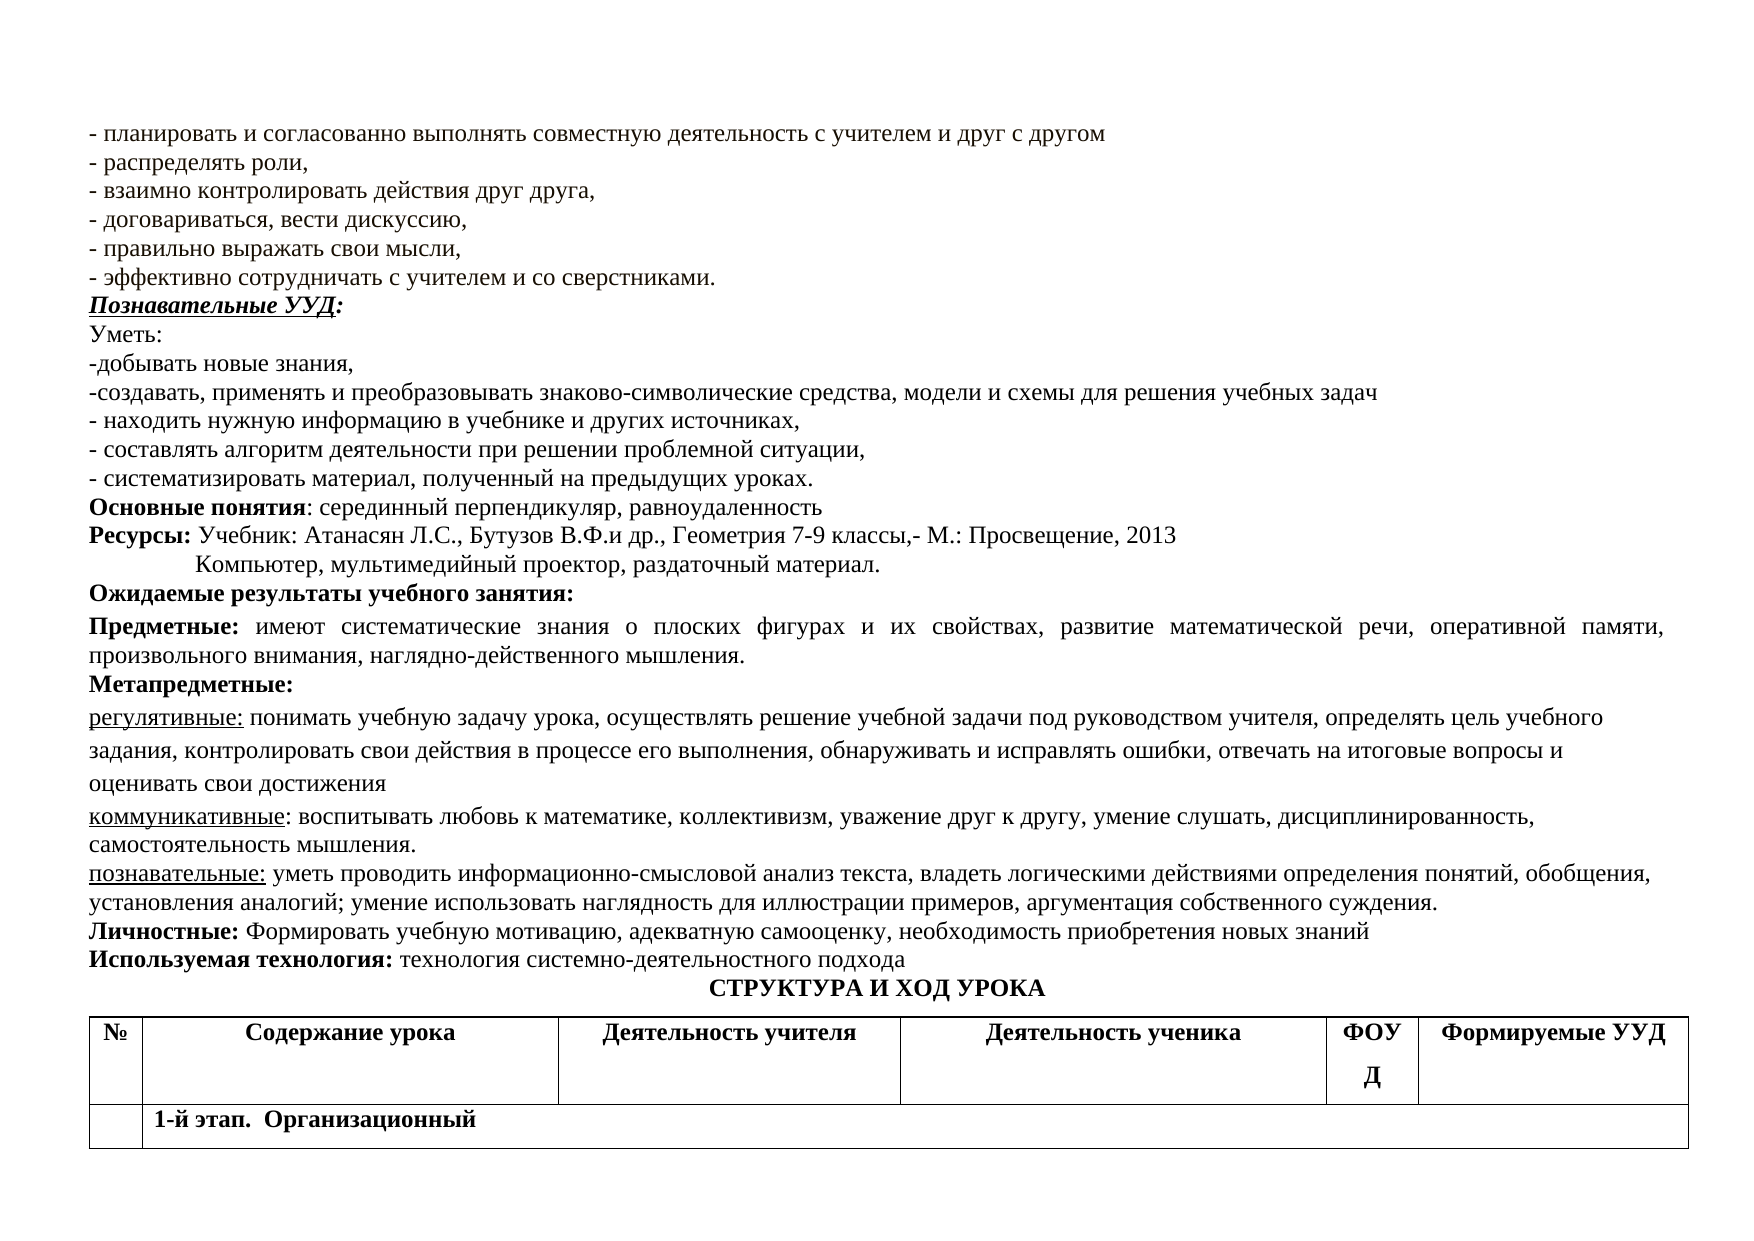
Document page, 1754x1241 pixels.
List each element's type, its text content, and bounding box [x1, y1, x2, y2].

table_header Формируемые УУД [1419, 1018, 1688, 1103]
table_header № [90, 1018, 142, 1103]
text - находить нужную информацию в учебнике и других источниках, [89, 406, 1665, 434]
text - взаимно контролировать действия друг друга, [89, 176, 1665, 204]
text познавательные: уметь проводить информационно-смысловой анализ текста, владеть логическими действиями определения понятий, обобщения, установления аналогий; умение использовать наглядность для иллюстрации примеров, аргументация собственного суждения. [89, 858, 1665, 916]
text Предметные: имеют систематические знания о плоских фигурах и их свойствах, развитие математической речи, оперативной памяти, произвольного внимания, наглядно-действенного мышления. [89, 611, 1665, 669]
text Личностные: Формировать учебную мотивацию, адекватную самооценку, необходимость приобретения новых знаний [89, 916, 1665, 944]
table_header Деятельность ученика [901, 1018, 1326, 1103]
text - договариваться, вести дискуссию, [89, 204, 1665, 233]
table_header Деятельность учителя [559, 1018, 900, 1103]
table_cell [90, 1105, 142, 1148]
text Познавательные УУД: [89, 291, 1665, 319]
text -создавать, применять и преобразовывать знаково-символические средства, модели и схемы для решения учебных задач [89, 377, 1665, 406]
table_header Содержание урока [143, 1018, 558, 1103]
text Основные понятия: серединный перпендикуляр, равноудаленность [89, 492, 1665, 521]
text - составлять алгоритм деятельности при решении проблемной ситуации, [89, 434, 1665, 463]
text Компьютер, мультимедийный проектор, раздаточный материал. [89, 549, 1665, 578]
text - распределять роли, [89, 147, 1665, 176]
text коммуникативные: воспитывать любовь к математике, коллективизм, уважение друг к другу, умение слушать, дисциплинированность, самостоятельность мышления. [89, 801, 1665, 858]
text -добывать новые знания, [89, 348, 1665, 377]
text - систематизировать материал, полученный на предыдущих уроках. [89, 463, 1665, 492]
text СТРУКТУРА И ХОД УРОКА [89, 973, 1665, 1002]
text - эффективно сотрудничать с учителем и со сверстниками. [89, 262, 1665, 291]
table_header ФОУД [1327, 1018, 1418, 1103]
text - планировать и согласованно выполнять совместную деятельность с учителем и друг с другом [89, 118, 1665, 147]
text Ожидаемые результаты учебного занятия: [89, 578, 1665, 607]
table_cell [143, 1105, 1688, 1148]
text Метапредметные: [89, 669, 1665, 697]
text Ресурсы: Учебник: Атанасян Л.С., Бутузов В.Ф.и др., Геометрия 7-9 классы,- М.: Просвещение, 2013 [89, 521, 1665, 549]
text - правильно выражать свои мысли, [89, 233, 1665, 262]
text Используемая технология: технология системно-деятельностного подхода [89, 944, 1665, 973]
text Уметь: [89, 319, 1665, 348]
text регулятивные: понимать учебную задачу урока, осуществлять решение учебной задачи под руководством учителя, определять цель учебного задания, контролировать свои действия в процессе его выполнения, обнаруживать и исправлять ошибки, отвечать на итоговые вопросы и оценивать свои достижения [89, 702, 1665, 796]
